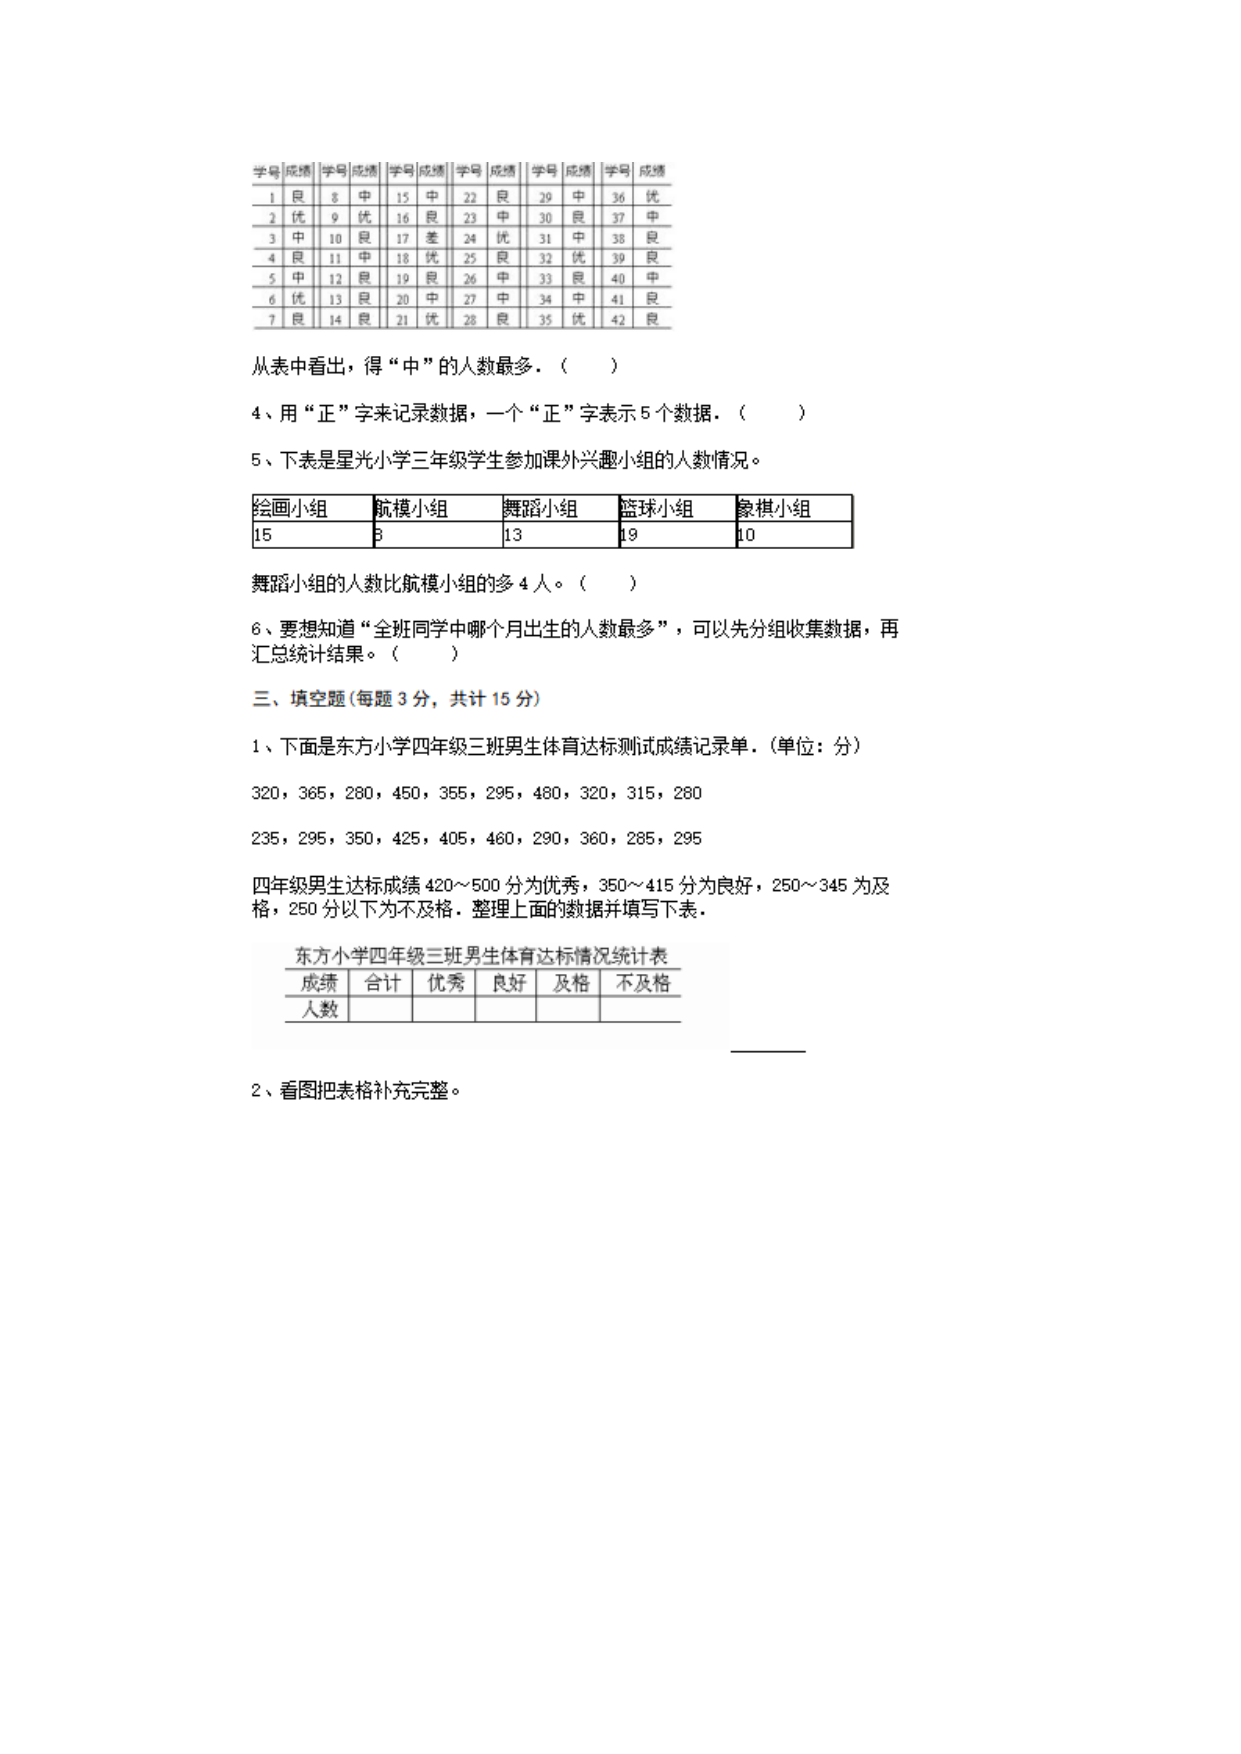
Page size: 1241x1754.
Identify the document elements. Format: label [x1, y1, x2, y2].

picture [229, 162, 1011, 1203]
